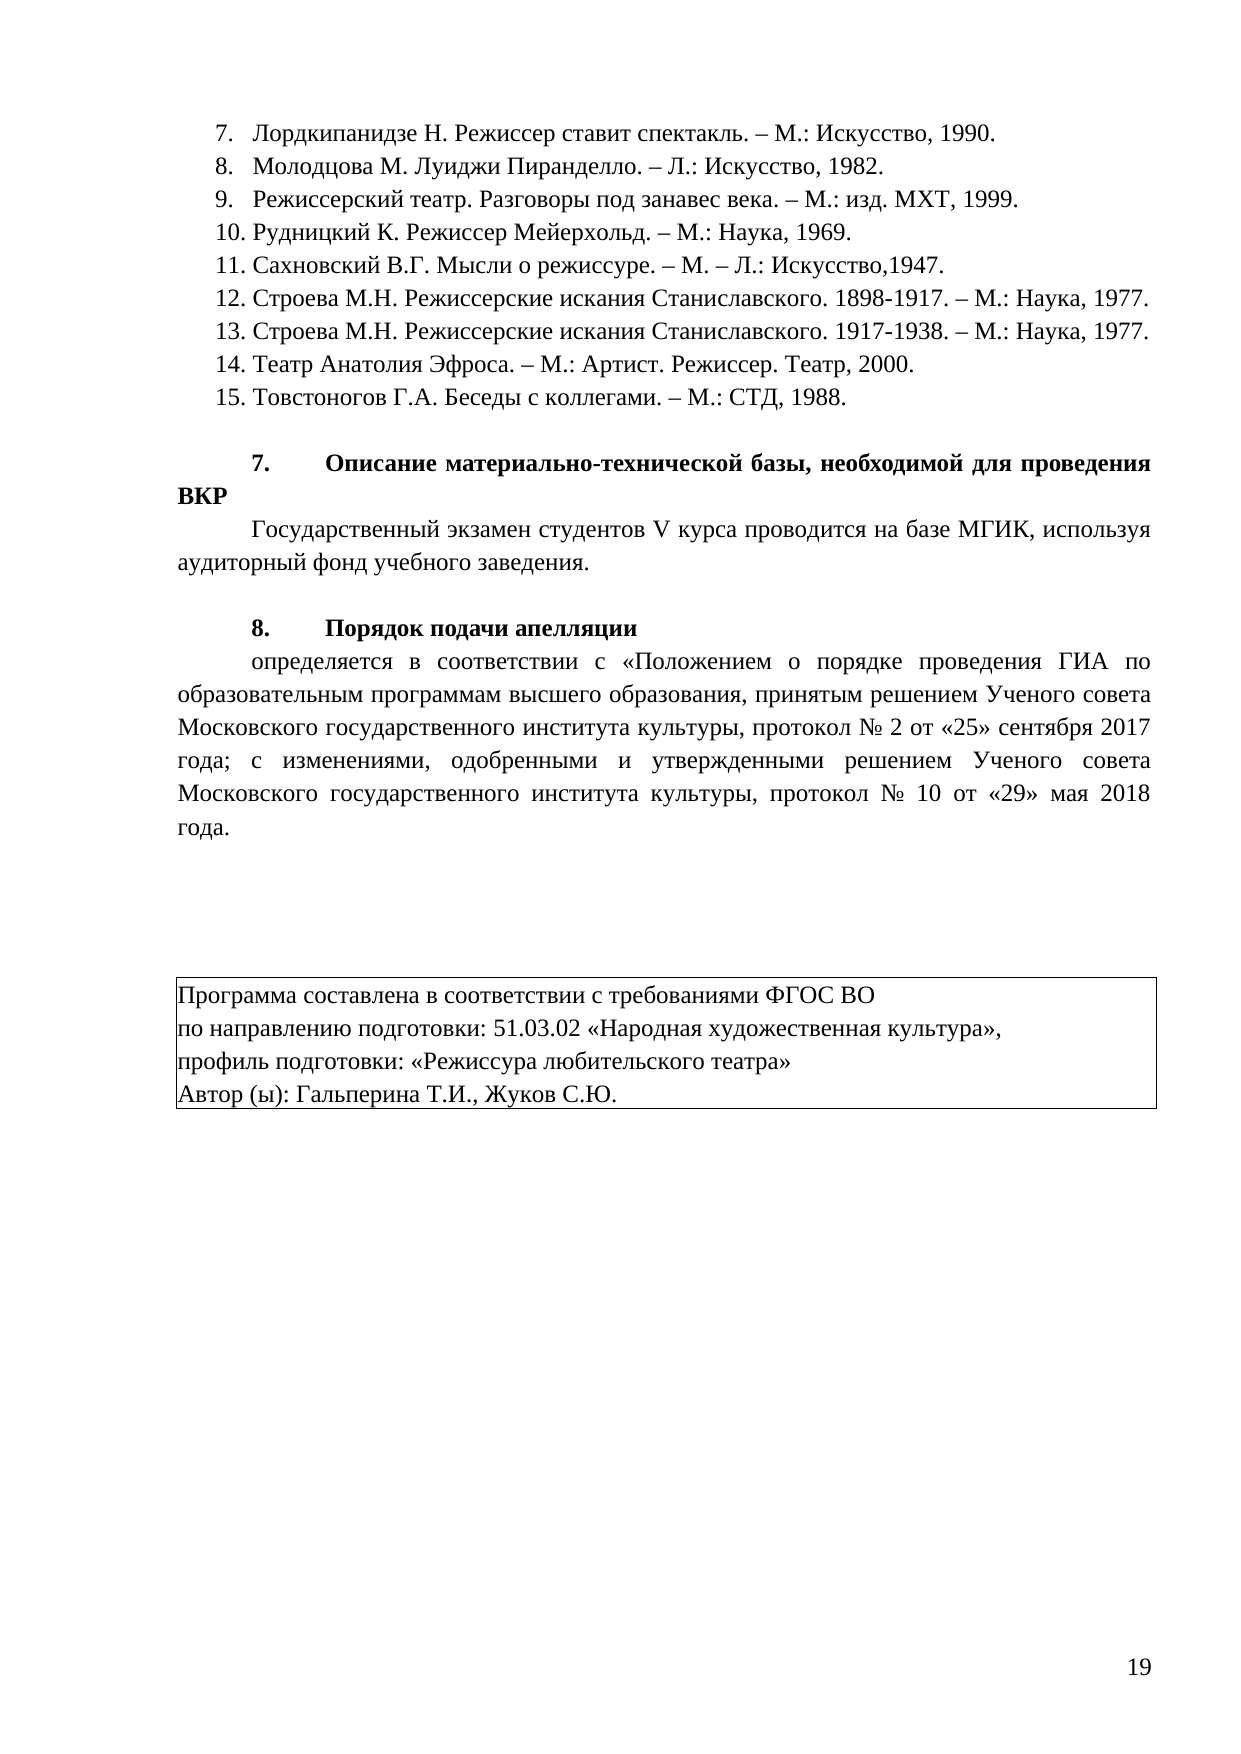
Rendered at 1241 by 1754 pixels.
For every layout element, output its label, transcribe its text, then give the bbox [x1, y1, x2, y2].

text профиль подготовки: «Режиссура любительского театра» [177, 1043, 1156, 1074]
text Автор (ы): Гальперина Т.И., Жуков С.Ю. [177, 1076, 1156, 1108]
text по направлению подготовки: 51.03.02 «Народная художественная культура», [177, 1010, 1156, 1042]
list Лордкипанидзе Н. Режиссер ставит спектакль. – М.: Искусство, 1990. [215, 118, 1152, 147]
list Режиссерский театр. Разговоры под занавес века. – М.: изд. МХТ, 1999. [215, 184, 1152, 213]
list Сахновский В.Г. Мысли о режиссуре. – М. – Л.: Искусство,1947. [215, 250, 1152, 279]
list Рудницкий К. Режиссер Мейерхольд. – М.: Наука, 1969. [215, 217, 1152, 246]
list Строева М.Н. Режиссерские искания Станиславского. 1898-1917. – М.: Наука, 1977. [215, 283, 1152, 312]
text определяется в соответствии с «Положением о порядке проведения ГИА по образовательным программам высшего образования, принятым решением Ученого совета Московского государственного института культуры, протокол № 2 от «25» сентября 2017 года; с изменениями, одобренными и утвержденными решением Ученого совета Московского государственного института культуры, протокол № 10 от «29» мая 2018 года. [177, 646, 1152, 840]
text Программа составлена в соответствии с требованиями ФГОС ВО [177, 978, 1156, 1008]
list Молодцова М. Луиджи Пиранделло. – Л.: Искусство, 1982. [215, 151, 1152, 180]
text 7. Описание материально-технической базы, необходимой для проведения ВКР [177, 448, 1152, 510]
list Театр Анатолия Эфроса. – М.: Артист. Режиссер. Театр, 2000. [215, 349, 1152, 378]
list Товстоногов Г.А. Беседы с коллегами. – М.: СТД, 1988. [215, 382, 1152, 411]
text Государственный экзамен студентов V курса проводится на базе МГИК, используя аудиторный фонд учебного заведения. [177, 514, 1152, 576]
list Строева М.Н. Режиссерские искания Станиславского. 1917-1938. – М.: Наука, 1977. [215, 316, 1152, 345]
text 8. Порядок подачи апелляции [177, 613, 1152, 642]
